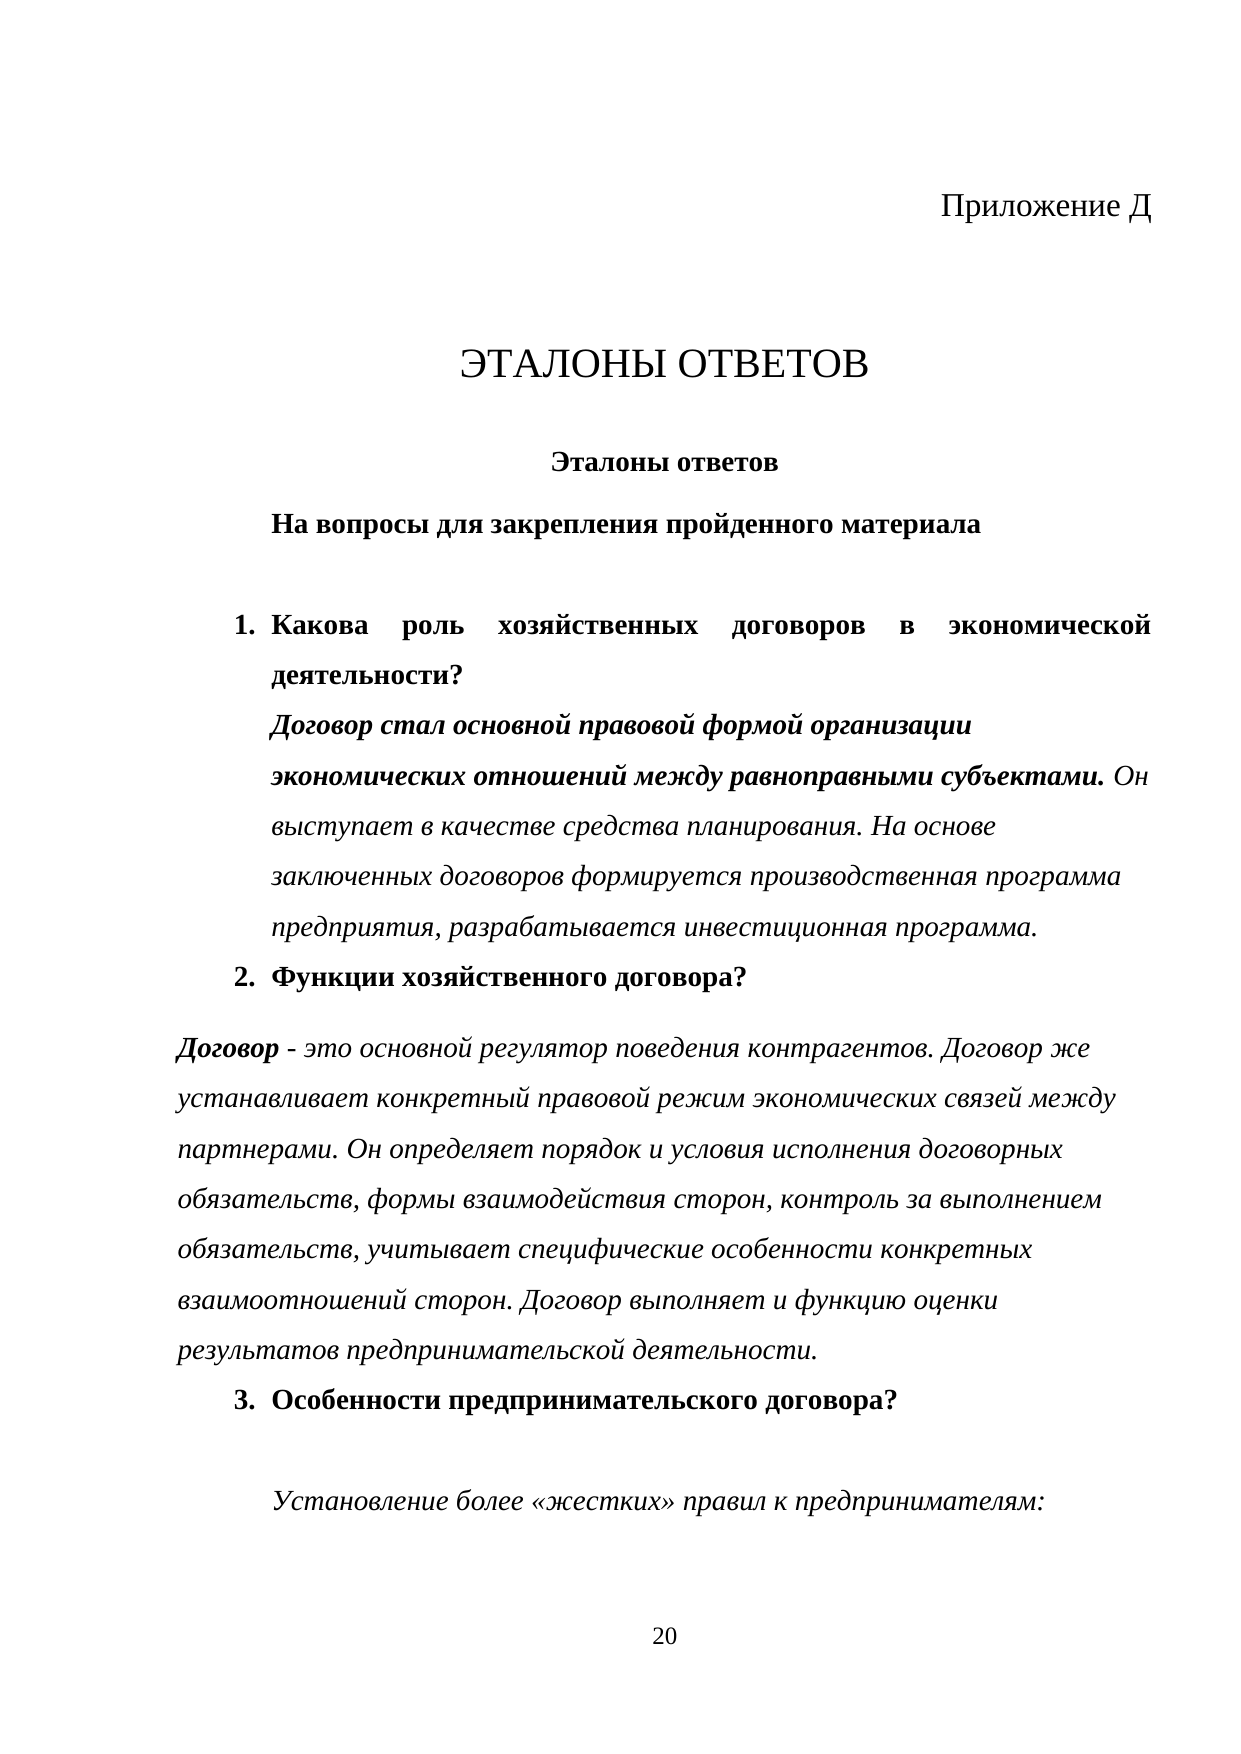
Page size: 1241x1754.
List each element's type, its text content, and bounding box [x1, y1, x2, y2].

list Особенности предпринимательского договора? [233, 1382, 1152, 1416]
text Приложение Д [177, 185, 1152, 223]
text Эталоны ответов [177, 444, 1152, 477]
list На вопросы для закрепления пройденного материала [271, 506, 1152, 540]
text ЭТАЛОНЫ ОТВЕТОВ [177, 338, 1152, 386]
text Договор - это основной регулятор поведения контрагентов. Договор же устанавливает конкретный правовой режим экономических связей между партнерами. Он определяет порядок и условия исполнения договорных обязательств, формы взаимодействия сторон, контроль за выполнением обязательств, учитывает специфические особенности конкретных взаимоотношений сторон. Договор выполняет и функцию оценки результатов предпринимательской деятельности. [177, 1030, 1152, 1366]
list Какова роль хозяйственных договоров в экономической деятельности? [233, 607, 1152, 691]
list Договор стал основной правовой формой организации экономических отношений между равноправными субъектами. Он выступает в качестве средства планирования. На основе заключенных договоров формируется производственная программа предприятия, разрабатывается инвестиционная программа. [271, 707, 1152, 942]
list Установление более «жестких» правил к предпринимателям: [271, 1483, 1152, 1517]
list Функции хозяйственного договора? [233, 959, 1152, 993]
